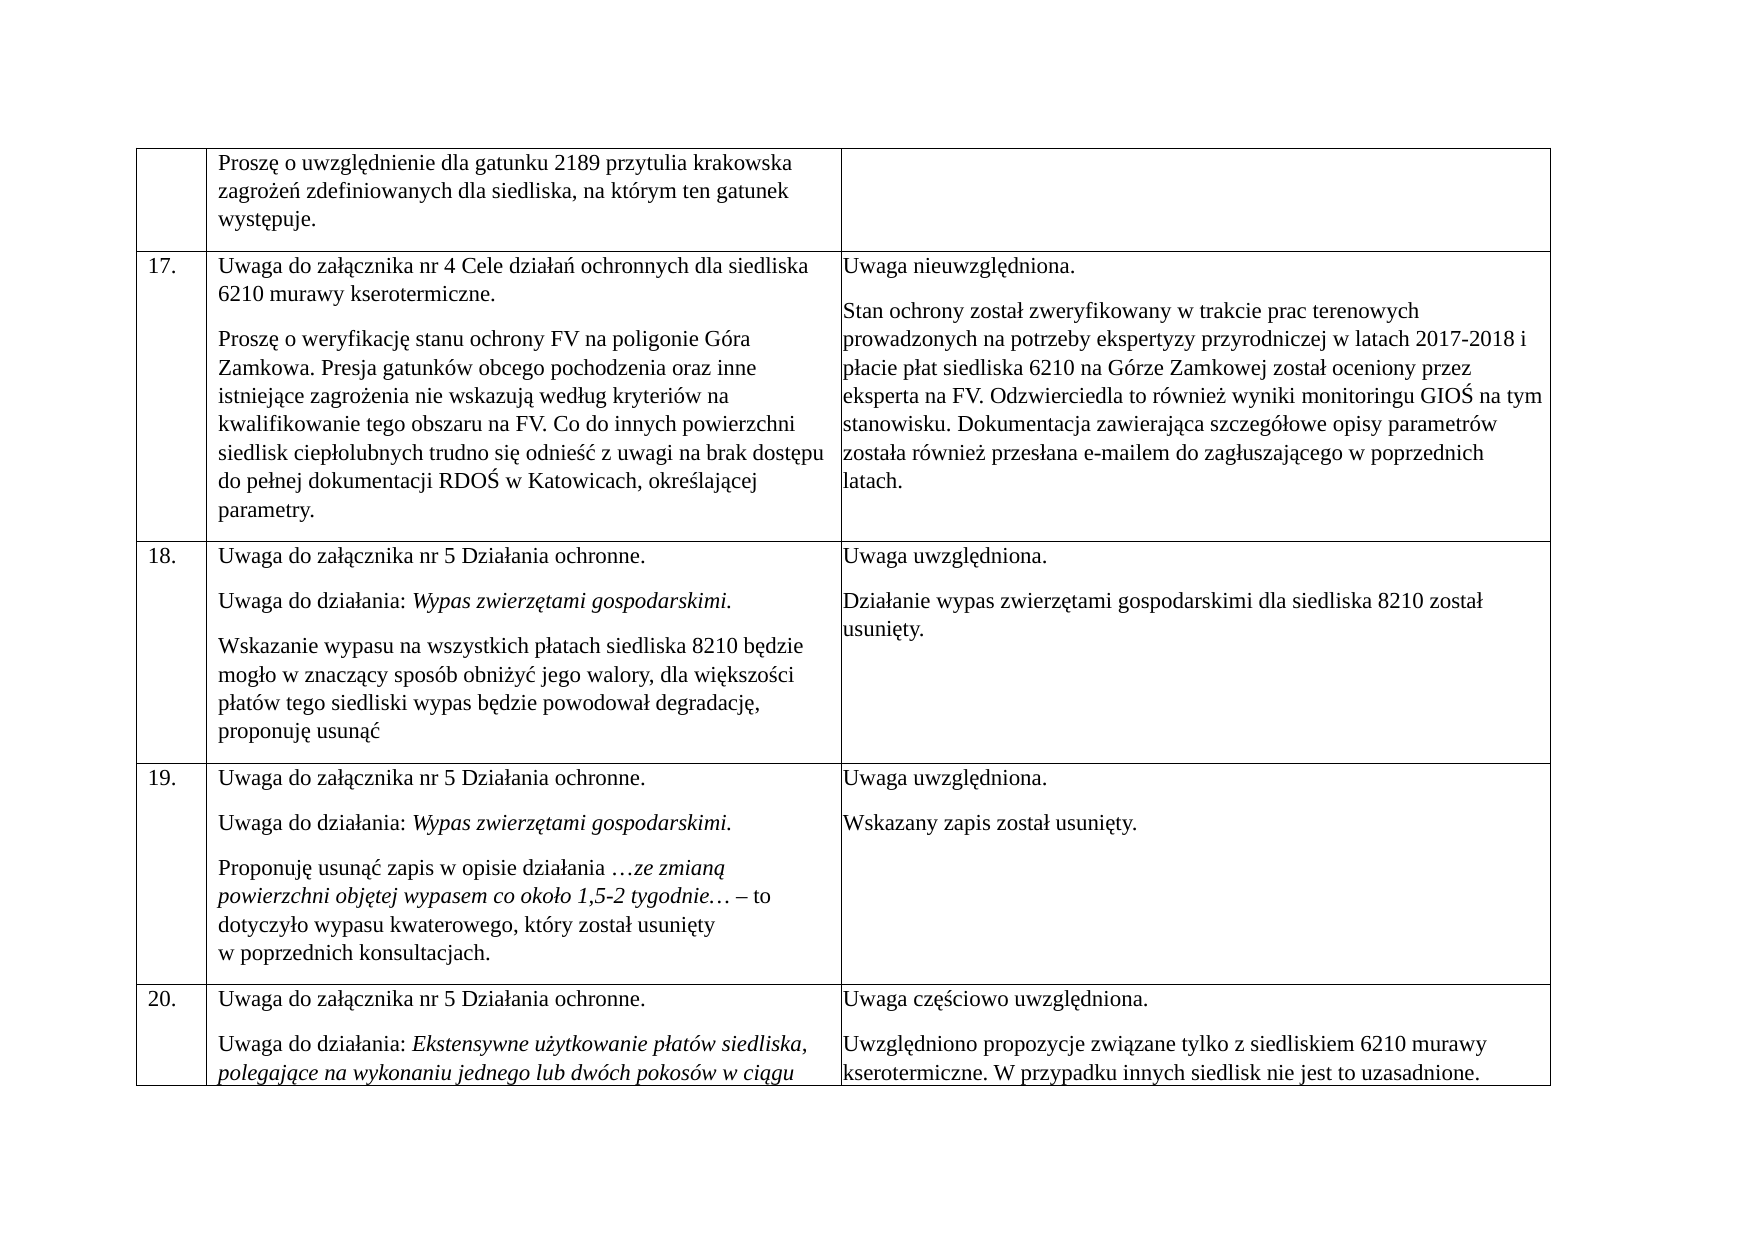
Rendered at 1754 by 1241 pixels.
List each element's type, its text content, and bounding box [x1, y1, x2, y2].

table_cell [842, 149, 1550, 251]
table_cell Uwaga uwzględniona. Działanie wypas zwierzętami gospodarskimi dla siedliska 8210 został usunięty. [842, 542, 1550, 763]
table_cell [137, 149, 206, 251]
table_cell [137, 764, 206, 984]
table_cell [137, 252, 206, 541]
table_cell Uwaga uwzględniona. Wskazany zapis został usunięty. [842, 764, 1550, 984]
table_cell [207, 985, 841, 1085]
table_cell [137, 985, 206, 1085]
table_cell Uwaga do załącznika nr 5 Działania ochronne. Uwaga do działania: Wypas zwierzętami gospodarskimi. Proponuję usunąć zapis w opisie działania …ze zmianą powierzchni objętej wypasem co około 1,5-2 tygodnie… – to dotyczyło wypasu kwaterowego, który został usunięty w poprzednich konsultacjach. [207, 764, 841, 984]
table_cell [207, 149, 841, 251]
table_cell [842, 985, 1550, 1085]
table_cell Uwaga do załącznika nr 4 Cele działań ochronnych dla siedliska 6210 murawy kserotermiczne. Proszę o weryfikację stanu ochrony FV na poligonie Góra Zamkowa. Presja gatunków obcego pochodzenia oraz inne istniejące zagrożenia nie wskazują według kryteriów na kwalifikowanie tego obszaru na FV. Co do innych powierzchni siedlisk ciepłolubnych trudno się odnieść z uwagi na brak dostępu do pełnej dokumentacji RDOŚ w Katowicach, określającej parametry. [207, 252, 841, 541]
table_cell Uwaga do załącznika nr 5 Działania ochronne. Uwaga do działania: Wypas zwierzętami gospodarskimi. Wskazanie wypasu na wszystkich płatach siedliska 8210 będzie mogło w znaczący sposób obniżyć jego walory, dla większości płatów tego siedliski wypas będzie powodował degradację, proponuję usunąć [207, 542, 841, 763]
table_cell Uwaga nieuwzględniona. Stan ochrony został zweryfikowany w trakcie prac terenowych prowadzonych na potrzeby ekspertyzy przyrodniczej w latach 2017-2018 i płacie płat siedliska 6210 na Górze Zamkowej został oceniony przez eksperta na FV. Odzwierciedla to również wyniki monitoringu GIOŚ na tym stanowisku. Dokumentacja zawierająca szczegółowe opisy parametrów została również przesłana e-mailem do zagłuszającego w poprzednich latach. [842, 252, 1550, 541]
table_cell [137, 542, 206, 763]
